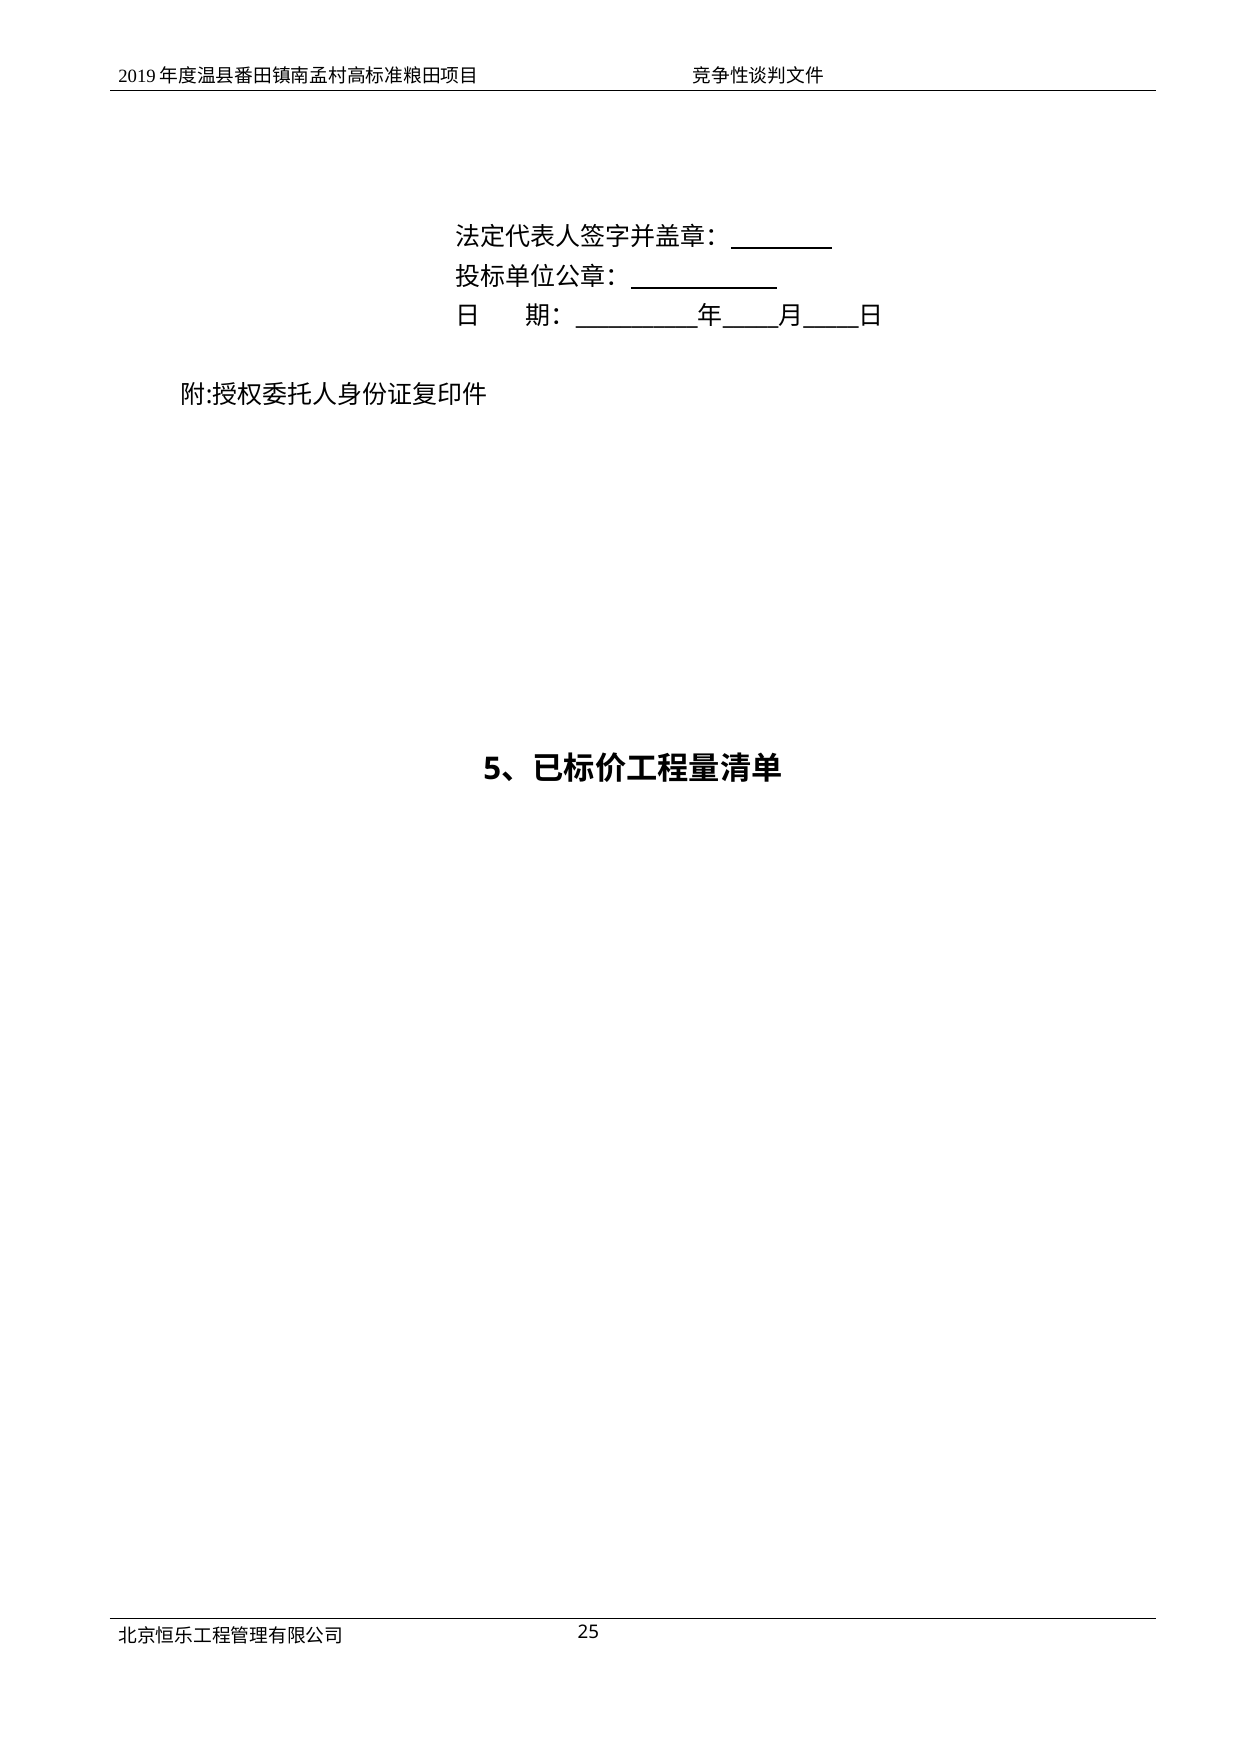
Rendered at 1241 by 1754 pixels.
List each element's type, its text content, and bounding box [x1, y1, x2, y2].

text 投标单位公章： [118, 254, 1147, 294]
text 法定代表人签字并盖章： [118, 215, 1147, 254]
text 附:授权委托人身份证复印件 [118, 373, 1147, 413]
text 5、已标价工程量清单 [118, 729, 1147, 792]
text 日 期：___________年_____月_____日 [118, 294, 1147, 333]
